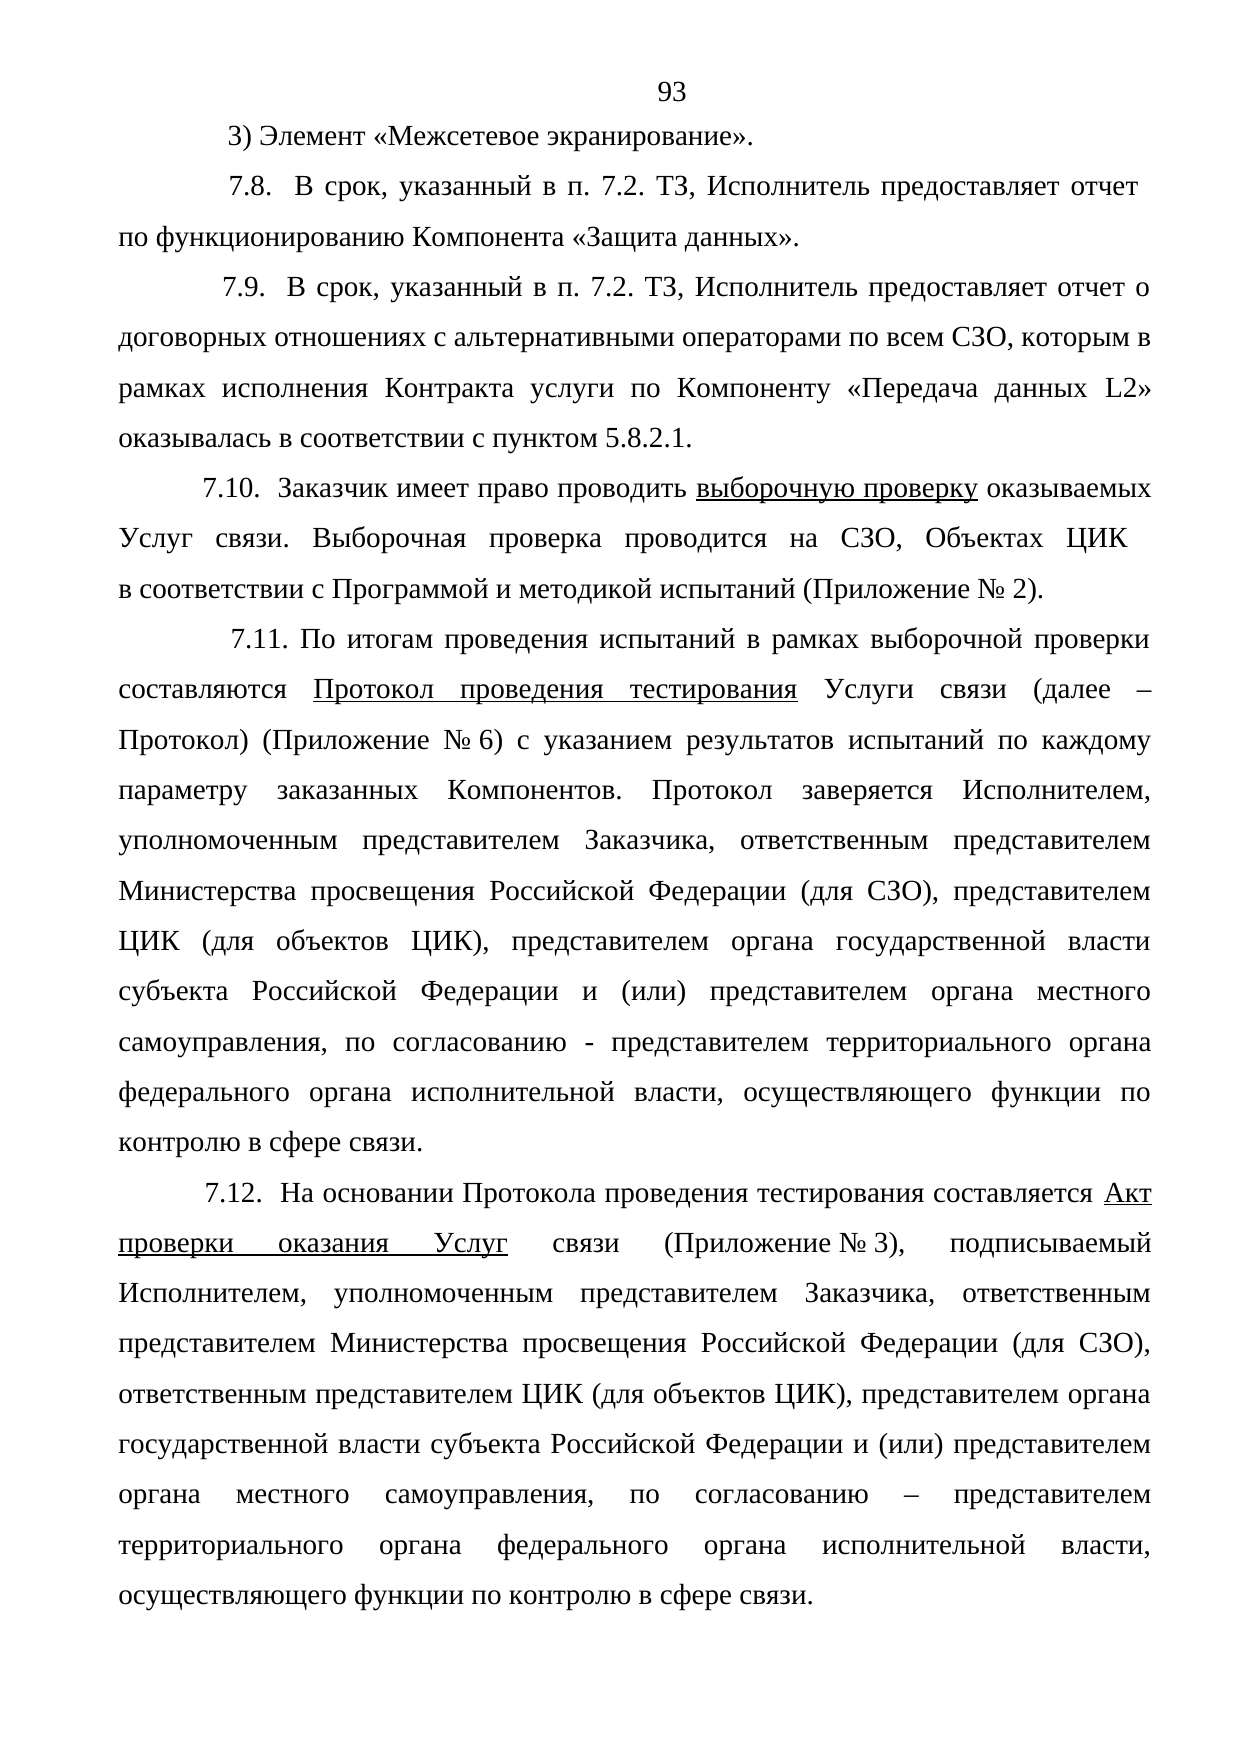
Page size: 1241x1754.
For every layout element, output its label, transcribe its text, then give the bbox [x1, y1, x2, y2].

text 7.9. В срок, указанный в п. 7.2. ТЗ, Исполнитель предоставляет отчет о договорных отношениях с альтернативными операторами по всем СЗО, которым в рамках исполнения Контракта услуги по Компоненту «Передача данных L2» оказывалась в соответствии с пунктом 5.8.2.1. [118, 269, 1152, 453]
text 7.10. Заказчик имеет право проводить выборочную проверку оказываемых Услуг связи. Выборочная проверка проводится на СЗО, Объектах ЦИК в соответствии с Программой и методикой испытаний (Приложение № 2). [118, 470, 1152, 604]
text 7.12. На основании Протокола проведения тестирования составляется Акт проверки оказания Услуг связи (Приложение № 3), подписываемый Исполнителем, уполномоченным представителем Заказчика, ответственным представителем Министерства просвещения Российской Федерации (для СЗО), ответственным представителем ЦИК (для объектов ЦИК), представителем органа государственной власти субъекта Российской Федерации и (или) представителем органа местного самоуправления, по согласованию – представителем территориального органа федерального органа исполнительной власти, осуществляющего функции по контролю в сфере связи. [118, 1175, 1152, 1611]
text 7.8. В срок, указанный в п. 7.2. ТЗ, Исполнитель предоставляет отчет по функционированию Компонента «Защита данных». [118, 168, 1152, 252]
text 3) Элемент «Межсетевое экранирование». [118, 118, 1152, 152]
text 7.11. По итогам проведения испытаний в рамках выборочной проверки составляются Протокол проведения тестирования Услуги связи (далее – Протокол) (Приложение № 6) с указанием результатов испытаний по каждому параметру заказанных Компонентов. Протокол заверяется Исполнителем, уполномоченным представителем Заказчика, ответственным представителем Министерства просвещения Российской Федерации (для СЗО), представителем ЦИК (для объектов ЦИК), представителем органа государственной власти субъекта Российской Федерации и (или) представителем органа местного самоуправления, по согласованию - представителем территориального органа федерального органа исполнительной власти, осуществляющего функции по контролю в сфере связи. [118, 621, 1152, 1158]
